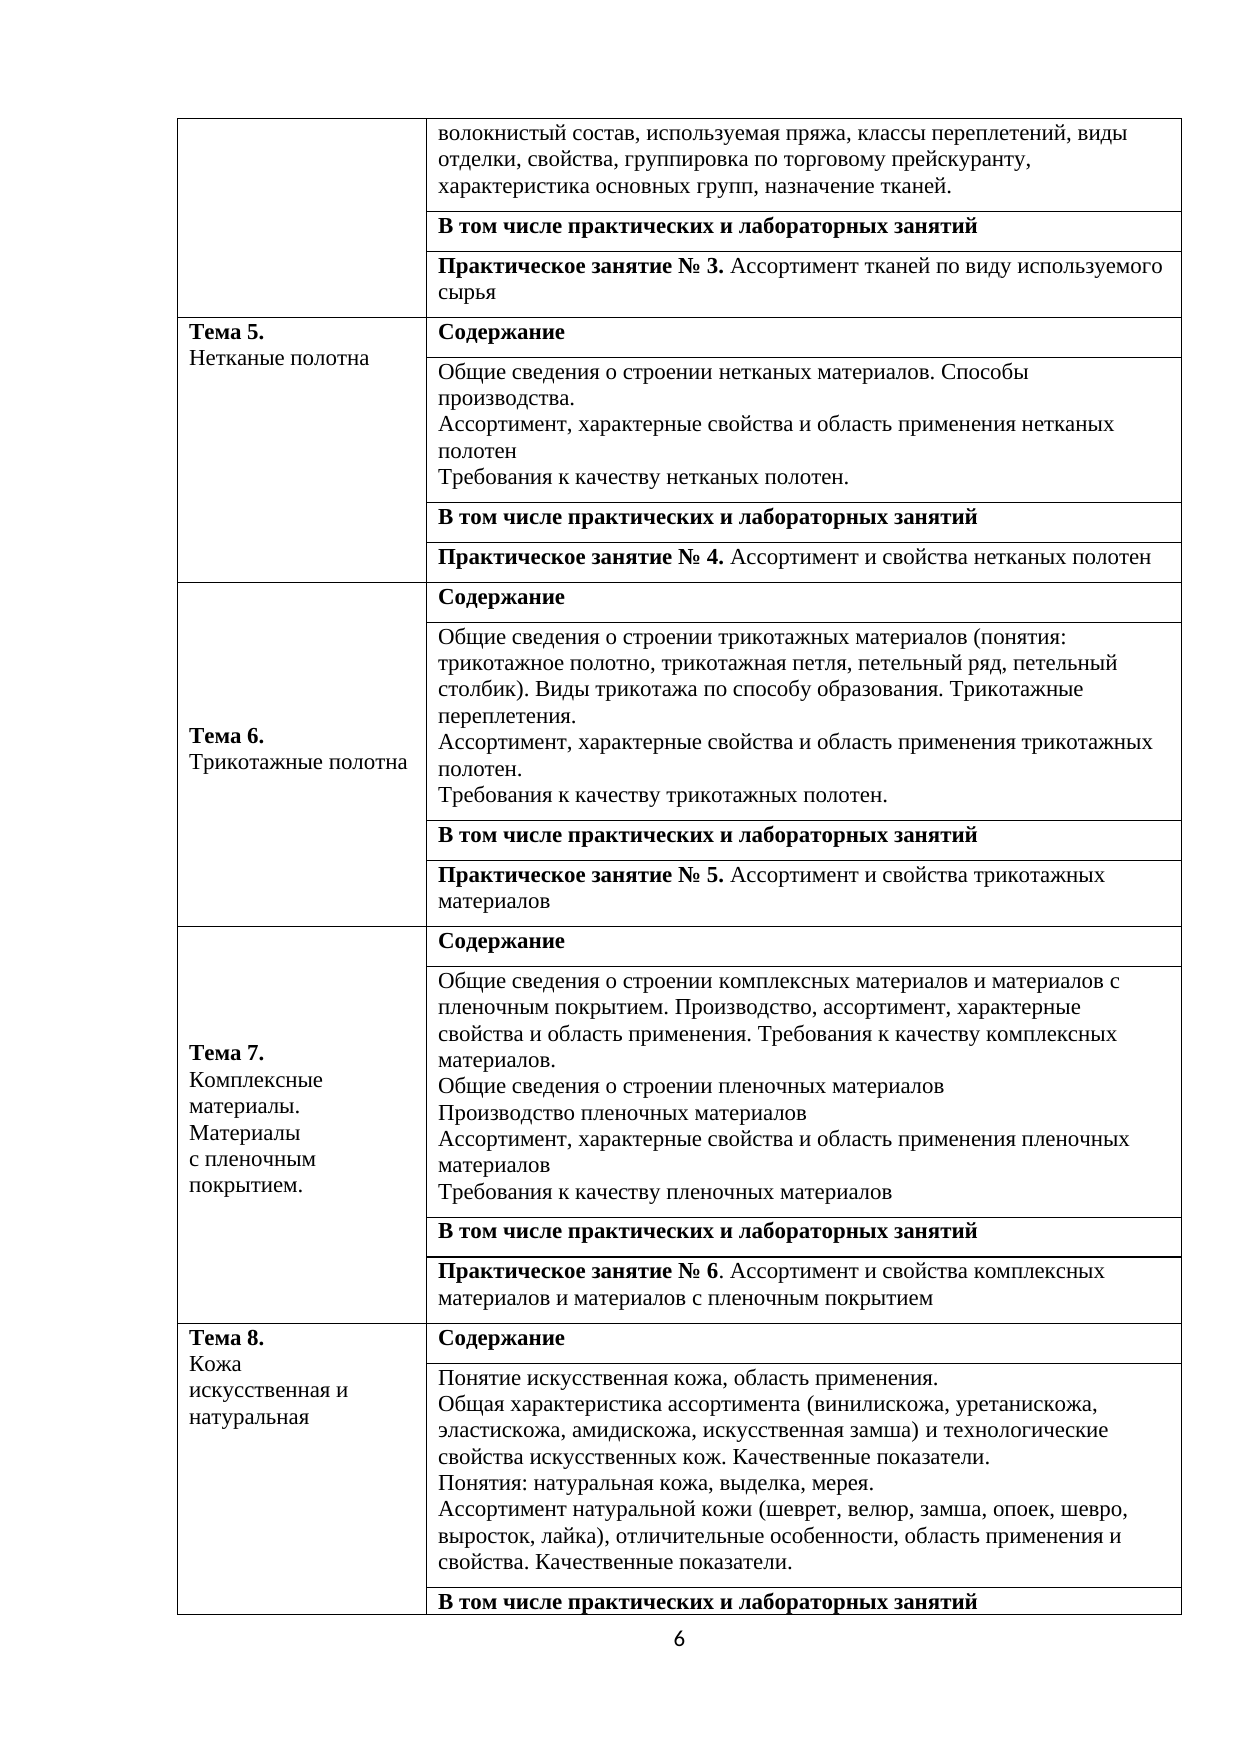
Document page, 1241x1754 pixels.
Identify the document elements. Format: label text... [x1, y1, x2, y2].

table_cell Практическое занятие № 3. Ассортимент тканей по виду используемого сырья [427, 252, 1181, 317]
table_cell Практическое занятие № 4. Ассортимент и свойства нетканых полотен [427, 543, 1181, 582]
table_cell Понятие искусственная кожа, область применения. Общая характеристика ассортимента (винилискожа, уретанискожа, эластискожа, амидискожа, искусственная замша) и технологические свойства искусственных кож. Качественные показатели. Понятия: натуральная кожа, выделка, мерея. Ассортимент натуральной кожи (шеврет, велюр, замша, опоек, шевро, выросток, лайка), отличительные особенности, область применения и свойства. Качественные показатели. [427, 1364, 1181, 1587]
table_cell Содержание [427, 927, 1181, 966]
table_cell Тема 8. Кожа искусственная и натуральная [178, 1324, 426, 1614]
table_cell Общие сведения о строении комплексных материалов и материалов с пленочным покрытием. Производство, ассортимент, характерные свойства и область применения. Требования к качеству комплексных материалов. Общие сведения о строении пленочных материалов Производство пленочных материалов Ассортимент, характерные свойства и область применения пленочных материалов Требования к качеству пленочных материалов [427, 967, 1181, 1217]
table_cell В том числе практических и лабораторных занятий [427, 503, 1181, 542]
table_cell Содержание [427, 318, 1181, 357]
table_cell Тема 6. Трикотажные полотна [178, 583, 426, 926]
table_cell В том числе практических и лабораторных занятий [427, 1218, 1181, 1256]
table_cell Общие сведения о строении нетканых материалов. Способы производства. Ассортимент, характерные свойства и область применения нетканых полотен Требования к качеству нетканых полотен. [427, 358, 1181, 502]
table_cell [427, 1588, 1181, 1614]
table_cell Практическое занятие № 5. Ассортимент и свойства трикотажных материалов [427, 861, 1181, 926]
table_cell Общие сведения о строении трикотажных материалов (понятия: трикотажное полотно, трикотажная петля, петельный ряд, петельный столбик). Виды трикотажа по способу образования. Трикотажные переплетения. Ассортимент, характерные свойства и область применения трикотажных полотен. Требования к качеству трикотажных полотен. [427, 623, 1181, 820]
table_cell Практическое занятие № 6. Ассортимент и свойства комплексных материалов и материалов с пленочным покрытием [427, 1258, 1181, 1323]
table_cell Содержание [427, 1324, 1181, 1363]
table_cell Содержание [427, 583, 1181, 622]
table_cell Тема 7. Комплексные материалы. Материалы с пленочным покрытием. [178, 927, 426, 1323]
table_cell Тема 5. Нетканые полотна [178, 318, 426, 582]
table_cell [427, 119, 1181, 211]
table_cell В том числе практических и лабораторных занятий [427, 212, 1181, 251]
table_cell В том числе практических и лабораторных занятий [427, 821, 1181, 860]
